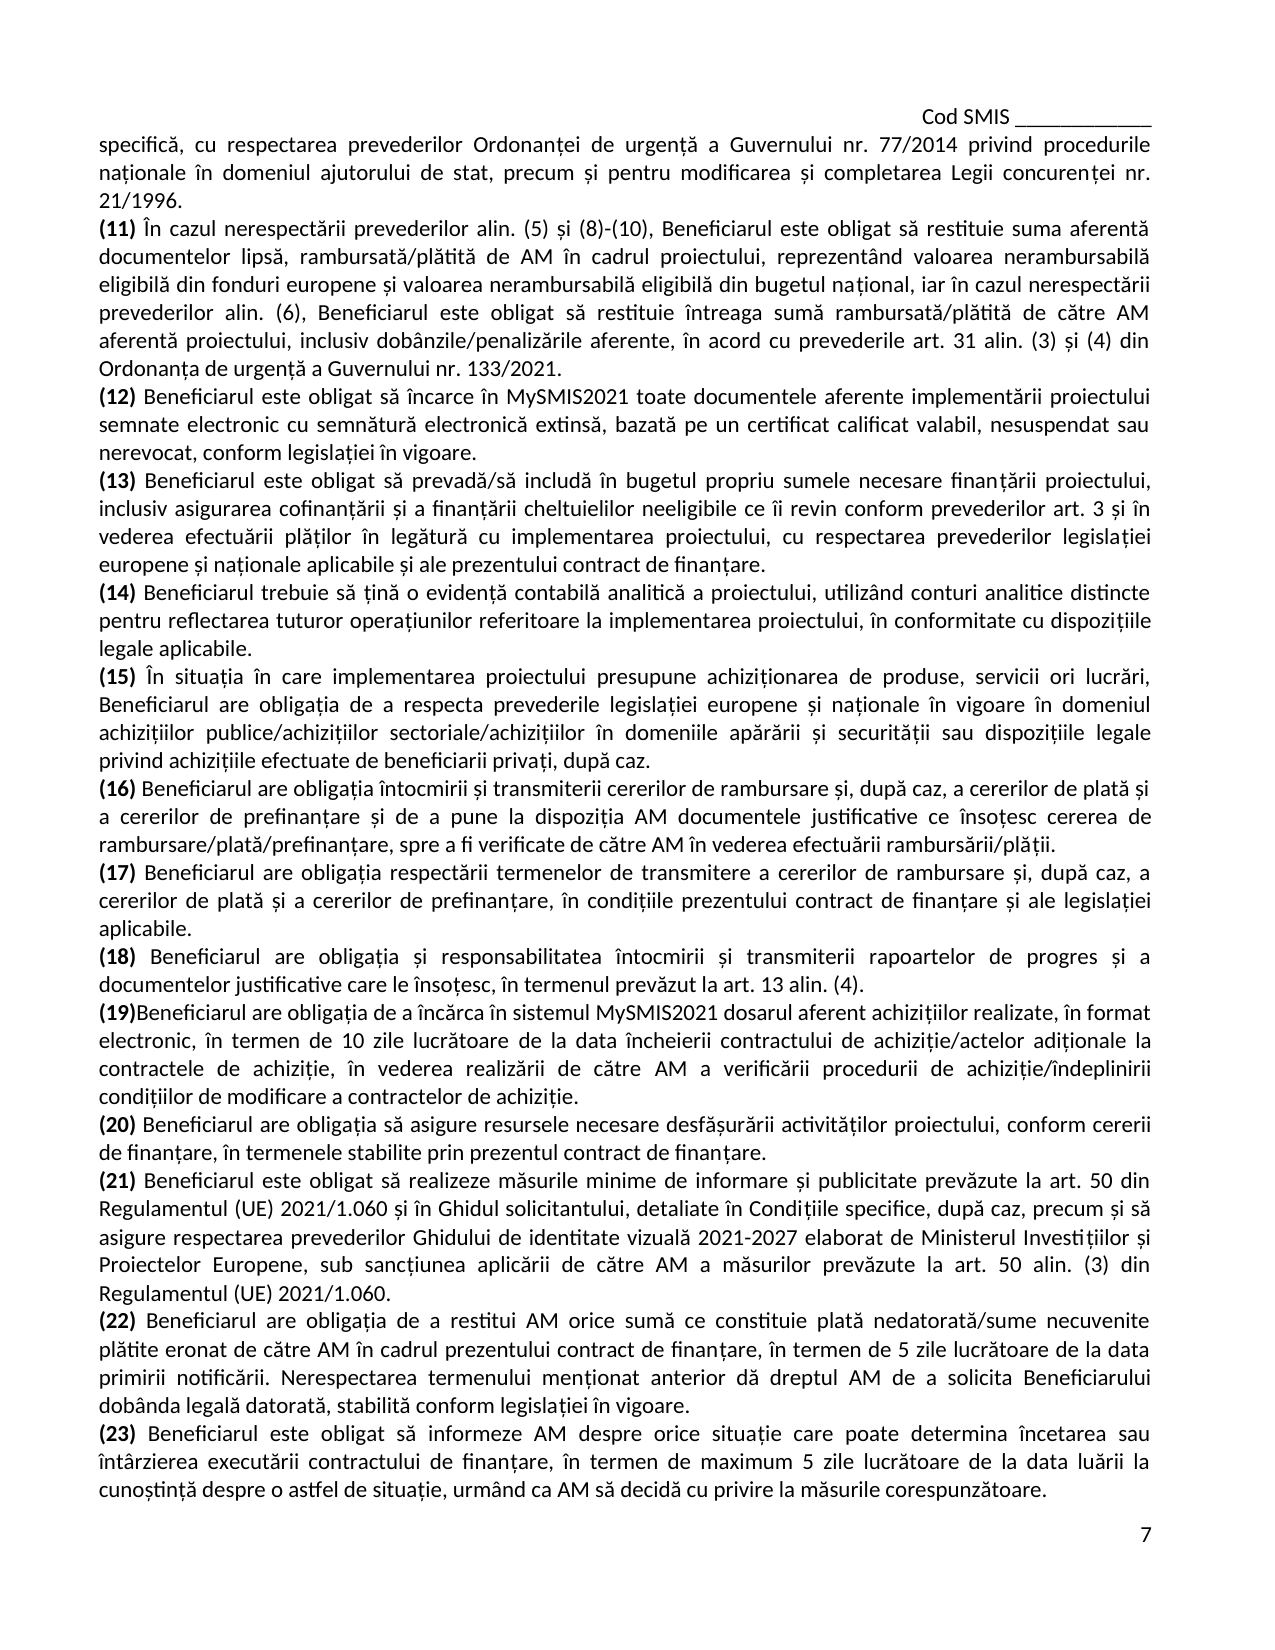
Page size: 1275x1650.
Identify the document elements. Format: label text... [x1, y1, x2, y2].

text (12) Beneficiarul este obligat să încarce în MySMIS2021 toate documentele aferente implementării proiectului semnate electronic cu semnătură electronică extinsă, bazată pe un certificat calificat valabil, nesuspendat sau nerevocat, conform legislaţiei în vigoare. [98, 382, 1152, 466]
text (19)Beneficiarul are obligaţia de a încărca în sistemul MySMIS2021 dosarul aferent achiziţiilor realizate, în format electronic, în termen de 10 zile lucrătoare de la data încheierii contractului de achiziţie/actelor adiţionale la contractele de achiziţie, în vederea realizării de către AM a verificării procedurii de achiziţie/îndeplinirii condiţiilor de modificare a contractelor de achiziţie. [98, 998, 1152, 1111]
text (18) Beneficiarul are obligaţia şi responsabilitatea întocmirii şi transmiterii rapoartelor de progres şi a documentelor justificative care le însoţesc, în termenul prevăzut la art. 13 alin. (4). [98, 942, 1152, 998]
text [98, 130, 1152, 214]
text (22) Beneficiarul are obligaţia de a restitui AM orice sumă ce constituie plată nedatorată/sume necuvenite plătite eronat de către AM în cadrul prezentului contract de finanţare, în termen de 5 zile lucrătoare de la data primirii notificării. Nerespectarea termenului menţionat anterior dă dreptul AM de a solicita Beneficiarului dobânda legală datorată, stabilită conform legislaţiei în vigoare. [98, 1307, 1152, 1419]
text (16) Beneficiarul are obligaţia întocmirii şi transmiterii cererilor de rambursare şi, după caz, a cererilor de plată şi a cererilor de prefinanţare şi de a pune la dispoziţia AM documentele justificative ce însoţesc cererea de rambursare/plată/prefinanţare, spre a fi verificate de către AM în vederea efectuării rambursării/plăţii. [98, 774, 1152, 858]
text (11) În cazul nerespectării prevederilor alin. (5) şi (8)-(10), Beneficiarul este obligat să restituie suma aferentă documentelor lipsă, rambursată/plătită de AM în cadrul proiectului, reprezentând valoarea nerambursabilă eligibilă din fonduri europene şi valoarea nerambursabilă eligibilă din bugetul naţional, iar în cazul nerespectării prevederilor alin. (6), Beneficiarul este obligat să restituie întreaga sumă rambursată/plătită de către AM aferentă proiectului, inclusiv dobânzile/penalizările aferente, în acord cu prevederile art. 31 alin. (3) şi (4) din Ordonanţa de urgenţă a Guvernului nr. 133/2021. [98, 214, 1152, 382]
text (17) Beneficiarul are obligaţia respectării termenelor de transmitere a cererilor de rambursare şi, după caz, a cererilor de plată şi a cererilor de prefinanţare, în condiţiile prezentului contract de finanţare şi ale legislaţiei aplicabile. [98, 858, 1152, 942]
text (13) Beneficiarul este obligat să prevadă/să includă în bugetul propriu sumele necesare finanţării proiectului, inclusiv asigurarea cofinanţării şi a finanţării cheltuielilor neeligibile ce îi revin conform prevederilor art. 3 şi în vederea efectuării plăţilor în legătură cu implementarea proiectului, cu respectarea prevederilor legislaţiei europene şi naţionale aplicabile şi ale prezentului contract de finanţare. [98, 466, 1152, 578]
text (21) Beneficiarul este obligat să realizeze măsurile minime de informare şi publicitate prevăzute la art. 50 din Regulamentul (UE) 2021/1.060 şi în Ghidul solicitantului, detaliate în Condiţiile specifice, după caz, precum şi să asigure respectarea prevederilor Ghidului de identitate vizuală 2021-2027 elaborat de Ministerul Investiţiilor şi Proiectelor Europene, sub sancţiunea aplicării de către AM a măsurilor prevăzute la art. 50 alin. (3) din Regulamentul (UE) 2021/1.060. [98, 1167, 1152, 1307]
text (14) Beneficiarul trebuie să ţină o evidenţă contabilă analitică a proiectului, utilizând conturi analitice distincte pentru reflectarea tuturor operaţiunilor referitoare la implementarea proiectului, în conformitate cu dispoziţiile legale aplicabile. [98, 578, 1152, 662]
text (15) În situaţia în care implementarea proiectului presupune achiziţionarea de produse, servicii ori lucrări, Beneficiarul are obligaţia de a respecta prevederile legislaţiei europene şi naţionale în vigoare în domeniul achiziţiilor publice/achiziţiilor sectoriale/achiziţiilor în domeniile apărării şi securităţii sau dispoziţiile legale privind achiziţiile efectuate de beneficiarii privaţi, după caz. [98, 662, 1152, 774]
text (23) Beneficiarul este obligat să informeze AM despre orice situaţie care poate determina încetarea sau întârzierea executării contractului de finanţare, în termen de maximum 5 zile lucrătoare de la data luării la cunoştinţă despre o astfel de situaţie, urmând ca AM să decidă cu privire la măsurile corespunzătoare. [98, 1419, 1152, 1503]
text (20) Beneficiarul are obligaţia să asigure resursele necesare desfăşurării activităţilor proiectului, conform cererii de finanţare, în termenele stabilite prin prezentul contract de finanţare. [98, 1111, 1152, 1167]
